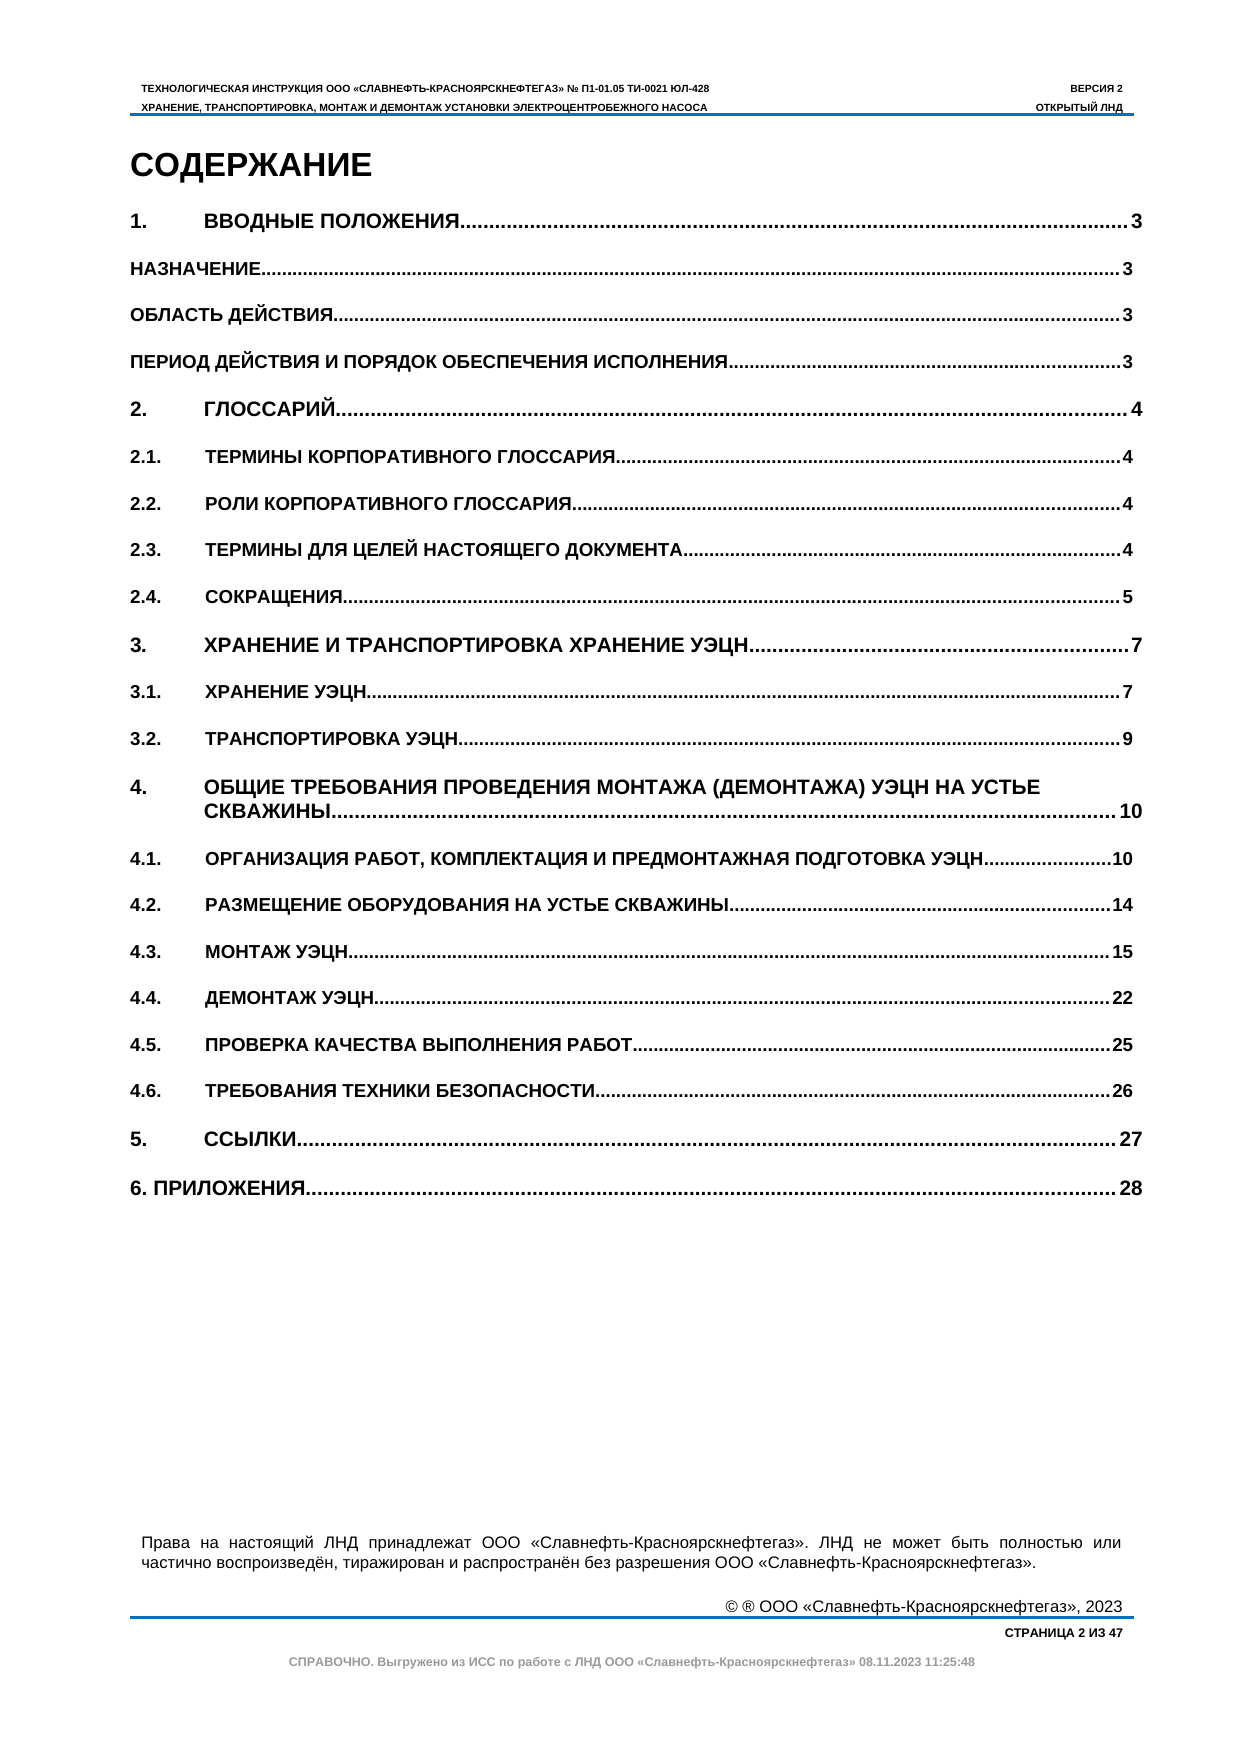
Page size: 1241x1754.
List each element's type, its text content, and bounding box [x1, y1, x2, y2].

text 5. ССЫЛКИ 27 [130, 1127, 1134, 1151]
text 6. ПРИЛОЖЕНИЯ 28 [130, 1176, 1134, 1200]
text 3. ХРАНЕНИЕ И ТРАНСПОРТИРОВКА ХРАНЕНИЕ УЭЦН 7 [130, 632, 1134, 656]
text 1. Вводные положения 3 [130, 208, 1134, 232]
text 4.1. ОРГАНИЗАЦИЯ РАБОТ, КОМПЛЕКТАЦИЯ И ПРЕДМОНТАЖНАЯ ПОДГОТОВКА УЭЦН 10 [130, 847, 1134, 869]
subtitle Содержание [130, 145, 1134, 183]
text 3.2. ТРАНСПОРТИРОВКА УЭЦН 9 [130, 728, 1134, 749]
text 4.3. МОНТАЖ УЭЦН 15 [130, 941, 1134, 962]
text 2.3. ТЕРМИНЫ ДЛЯ ЦЕЛЕЙ НАСТОЯЩЕГО ДОКУМЕНТА 4 [130, 539, 1134, 561]
text 4.6. ТРЕБОВАНИЯ ТЕХНИКИ БЕЗОПАСНОСТИ 26 [130, 1080, 1134, 1102]
text НАЗНАЧЕНИЕ 3 [130, 257, 1134, 279]
text 4. ОБЩИЕ ТРЕБОВАНИЯ ПРОВЕДЕНИЯ МОНТАЖА (ДЕМОНТАЖА) УЭЦН НА УСТЬЕ СКВАЖИНЫ 10 [130, 774, 1134, 822]
text 4.4. ДЕМОНТАЖ УЭЦН 22 [130, 987, 1134, 1009]
text ПЕРИОД ДЕЙСТВИЯ И ПОРЯДОК ОБЕСПЕЧЕНИЯ ИСПОЛНЕНИЯ 3 [130, 351, 1134, 372]
text 2.2. Роли КОРПОРАТИВНОГО ГЛОССАРИЯ 4 [130, 493, 1134, 514]
text 3.1. Хранение УЭЦН 7 [130, 681, 1134, 703]
text 4.2. РАЗМЕЩЕНИЕ ОБОРУДОВАНИЯ НА УСТЬЕ СКВАЖИНЫ 14 [130, 894, 1134, 916]
text 2.4. СОКРАЩЕНИЯ 5 [130, 586, 1134, 607]
text 2. ГЛОССАРИЙ 4 [130, 397, 1134, 421]
text 4.5. ПРОВЕРКА КАЧЕСТВА ВЫПОЛНЕНИЯ РАБОТ 25 [130, 1034, 1134, 1055]
text 2.1. ТЕРМИНЫ КОРПОРАТИВНОГО ГЛОССАРИЯ 4 [130, 446, 1134, 468]
text ОБЛАСТЬ ДЕЙСТВИЯ 3 [130, 304, 1134, 326]
